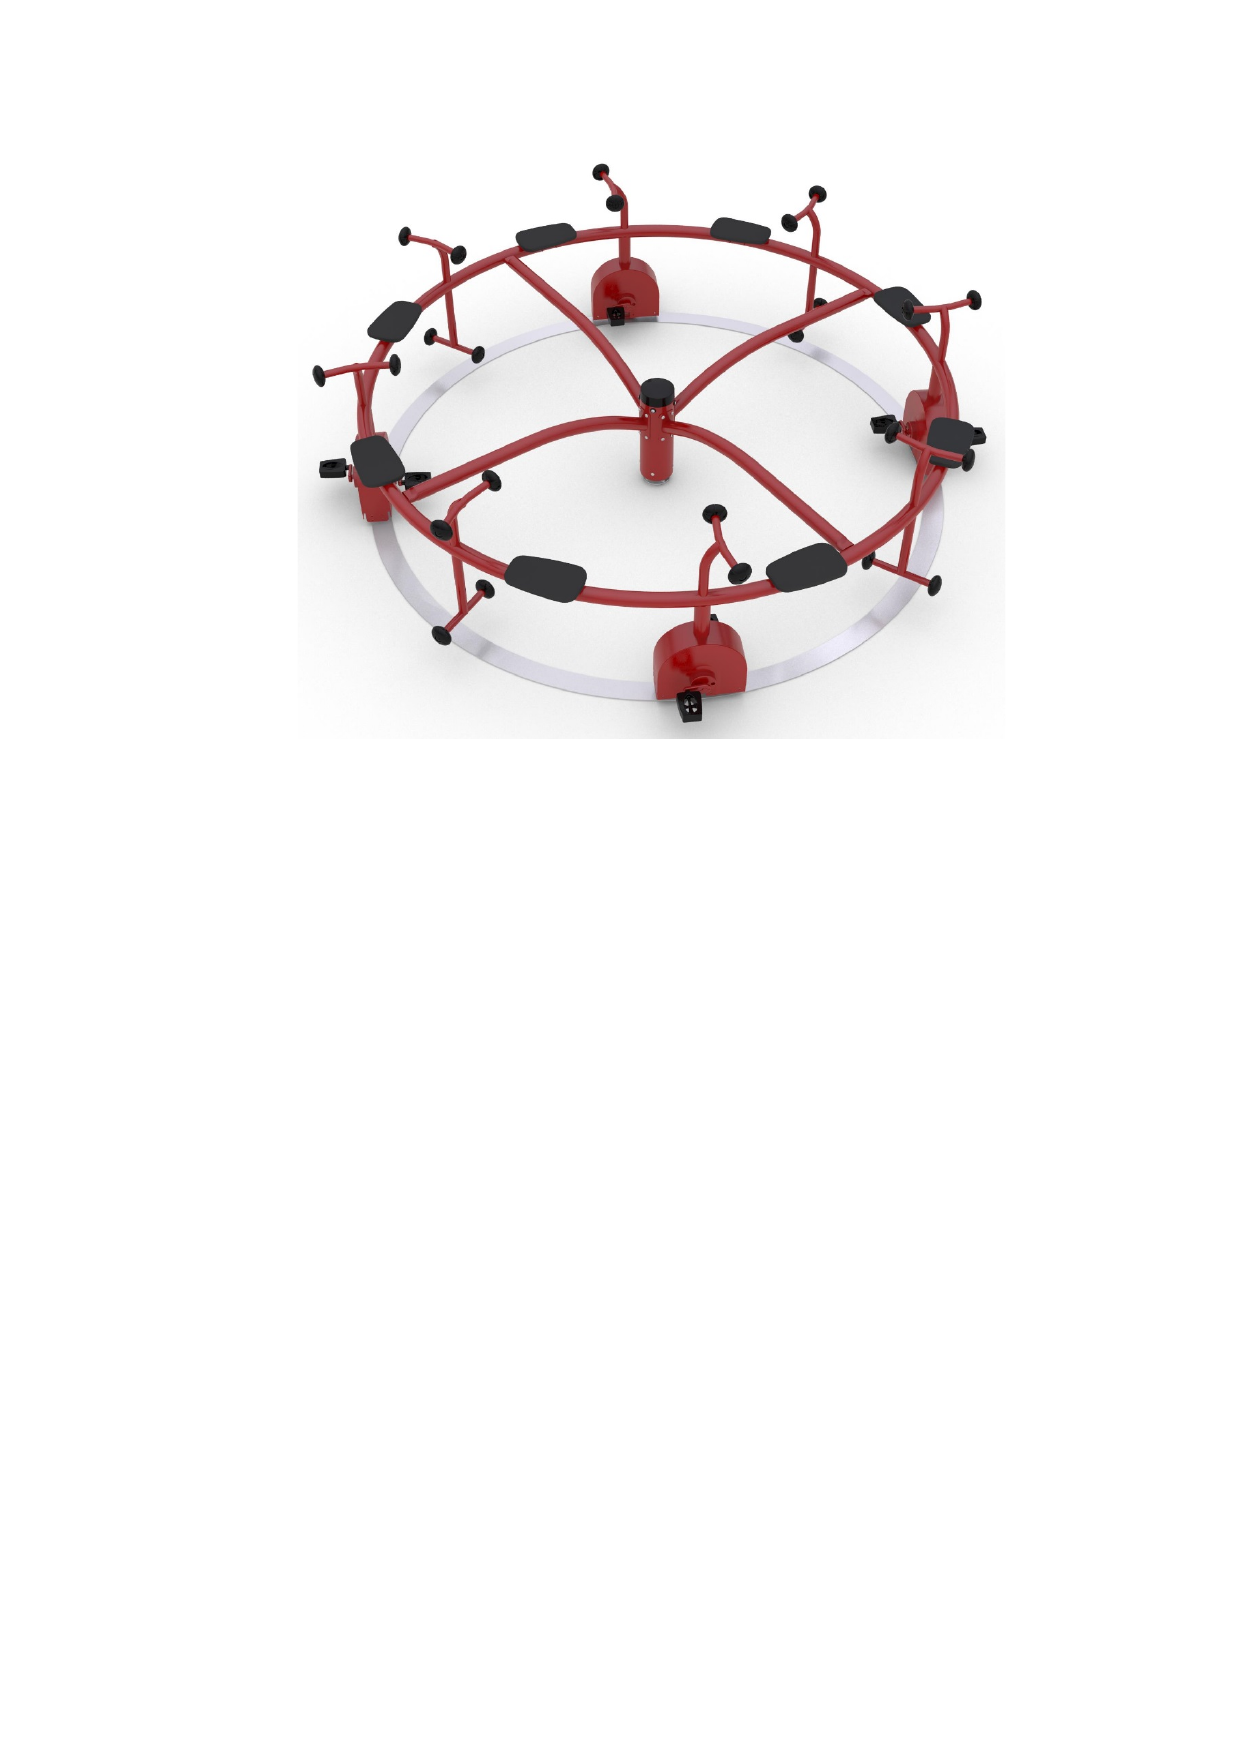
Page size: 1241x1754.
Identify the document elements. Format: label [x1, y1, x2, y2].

picture [297, 147, 1006, 739]
